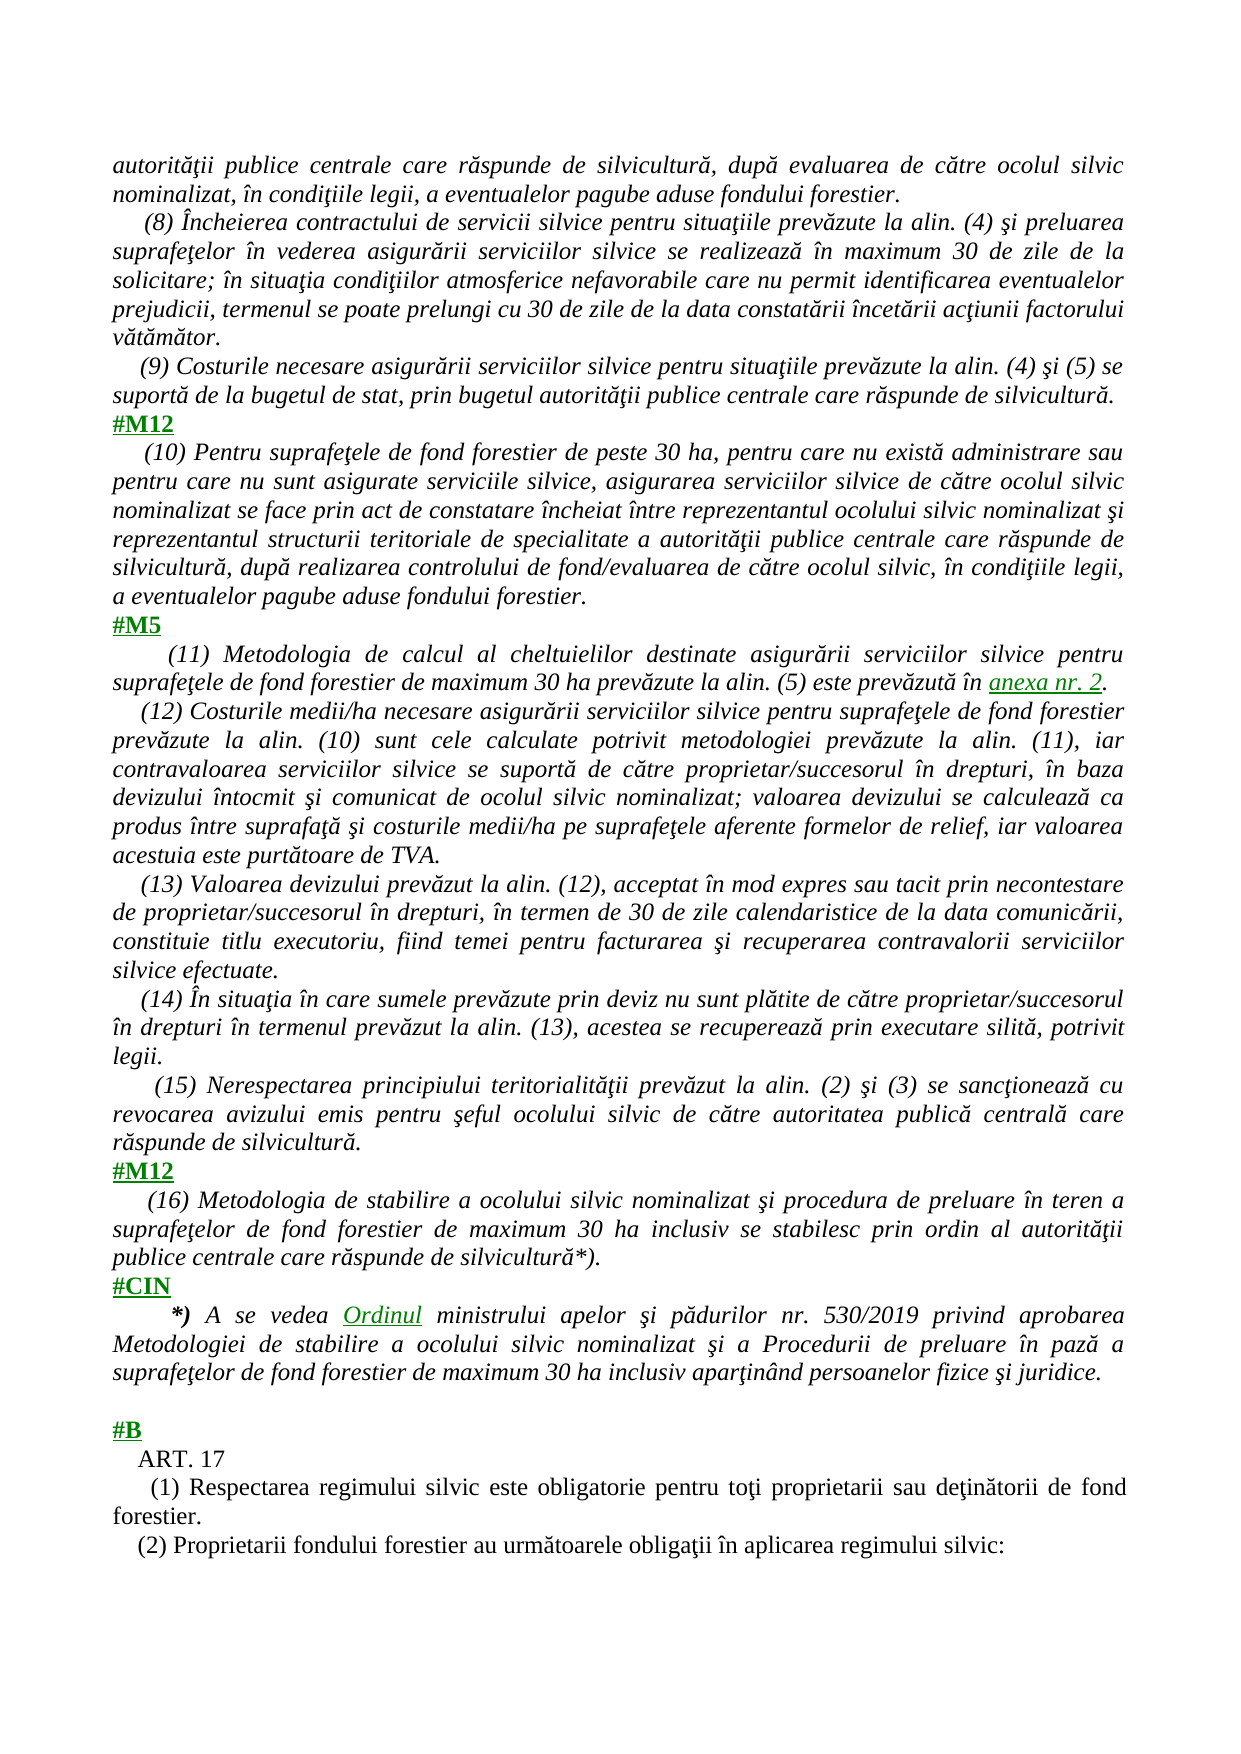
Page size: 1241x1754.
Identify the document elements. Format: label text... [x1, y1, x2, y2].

text (8) Încheierea contractului de servicii silvice pentru situaţiile prevăzute la alin. (4) şi preluarea suprafeţelor în vederea asigurării serviciilor silvice se realizează în maximum 30 de zile de la solicitare; în situaţia condiţiilor atmosferice nefavorabile care nu permit identificarea eventualelor prejudicii, termenul se poate prelungi cu 30 de zile de la data constatării încetării acţiunii factorului vătămător. [112, 207, 1128, 351]
text #M5 [112, 610, 1128, 639]
text ART. 17 [112, 1444, 1128, 1472]
text (14) În situaţia în care sumele prevăzute prin deviz nu sunt plătite de către proprietar/succesorul în drepturi în termenul prevăzut la alin. (13), acestea se recuperează prin executare silită, potrivit legii. [112, 984, 1128, 1070]
text (15) Nerespectarea principiului teritorialităţii prevăzut la alin. (2) şi (3) se sancţionează cu revocarea avizului emis pentru şeful ocolului silvic de către autoritatea publică centrală care răspunde de silvicultură. [112, 1070, 1128, 1156]
text (12) Costurile medii/ha necesare asigurării serviciilor silvice pentru suprafeţele de fond forestier prevăzute la alin. (10) sunt cele calculate potrivit metodologiei prevăzute la alin. (11), iar contravaloarea serviciilor silvice se suportă de către proprietar/succesorul în drepturi, în baza devizului întocmit şi comunicat de ocolul silvic nominalizat; valoarea devizului se calculează ca produs între suprafaţă şi costurile medii/ha pe suprafeţele aferente formelor de relief, iar valoarea acestuia este purtătoare de TVA. [112, 696, 1128, 869]
text #M12 [112, 1156, 1128, 1185]
text #B [112, 1415, 1128, 1444]
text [112, 150, 1128, 207]
text (1) Respectarea regimului silvic este obligatorie pentru toţi proprietarii sau deţinătorii de fond forestier. [112, 1472, 1128, 1530]
text (11) Metodologia de calcul al cheltuielilor destinate asigurării serviciilor silvice pentru suprafeţele de fond forestier de maximum 30 ha prevăzute la alin. (5) este prevăzută în anexa nr. 2. [112, 639, 1128, 696]
text (2) Proprietarii fondului forestier au următoarele obligaţii în aplicarea regimului silvic: [112, 1530, 1128, 1559]
text #CIN [112, 1271, 1128, 1300]
text *) A se vedea Ordinul ministrului apelor şi pădurilor nr. 530/2019 privind aprobarea Metodologiei de stabilire a ocolului silvic nominalizat şi a Procedurii de preluare în pază a suprafeţelor de fond forestier de maximum 30 ha inclusiv aparţinând persoanelor fizice şi juridice. [112, 1300, 1128, 1386]
text (10) Pentru suprafeţele de fond forestier de peste 30 ha, pentru care nu există administrare sau pentru care nu sunt asigurate serviciile silvice, asigurarea serviciilor silvice de către ocolul silvic nominalizat se face prin act de constatare încheiat între reprezentantul ocolului silvic nominalizat şi reprezentantul structurii teritoriale de specialitate a autorităţii publice centrale care răspunde de silvicultură, după realizarea controlului de fond/evaluarea de către ocolul silvic, în condiţiile legii, a eventualelor pagube aduse fondului forestier. [112, 437, 1128, 610]
text #M12 [112, 409, 1128, 437]
text (16) Metodologia de stabilire a ocolului silvic nominalizat şi procedura de preluare în teren a suprafeţelor de fond forestier de maximum 30 ha inclusiv se stabilesc prin ordin al autorităţii publice centrale care răspunde de silvicultură*). [112, 1185, 1128, 1271]
text (9) Costurile necesare asigurării serviciilor silvice pentru situaţiile prevăzute la alin. (4) şi (5) se suportă de la bugetul de stat, prin bugetul autorităţii publice centrale care răspunde de silvicultură. [112, 351, 1128, 409]
text (13) Valoarea devizului prevăzut la alin. (12), acceptat în mod expres sau tacit prin necontestare de proprietar/succesorul în drepturi, în termen de 30 de zile calendaristice de la data comunicării, constituie titlu executoriu, fiind temei pentru facturarea şi recuperarea contravalorii serviciilor silvice efectuate. [112, 869, 1128, 984]
